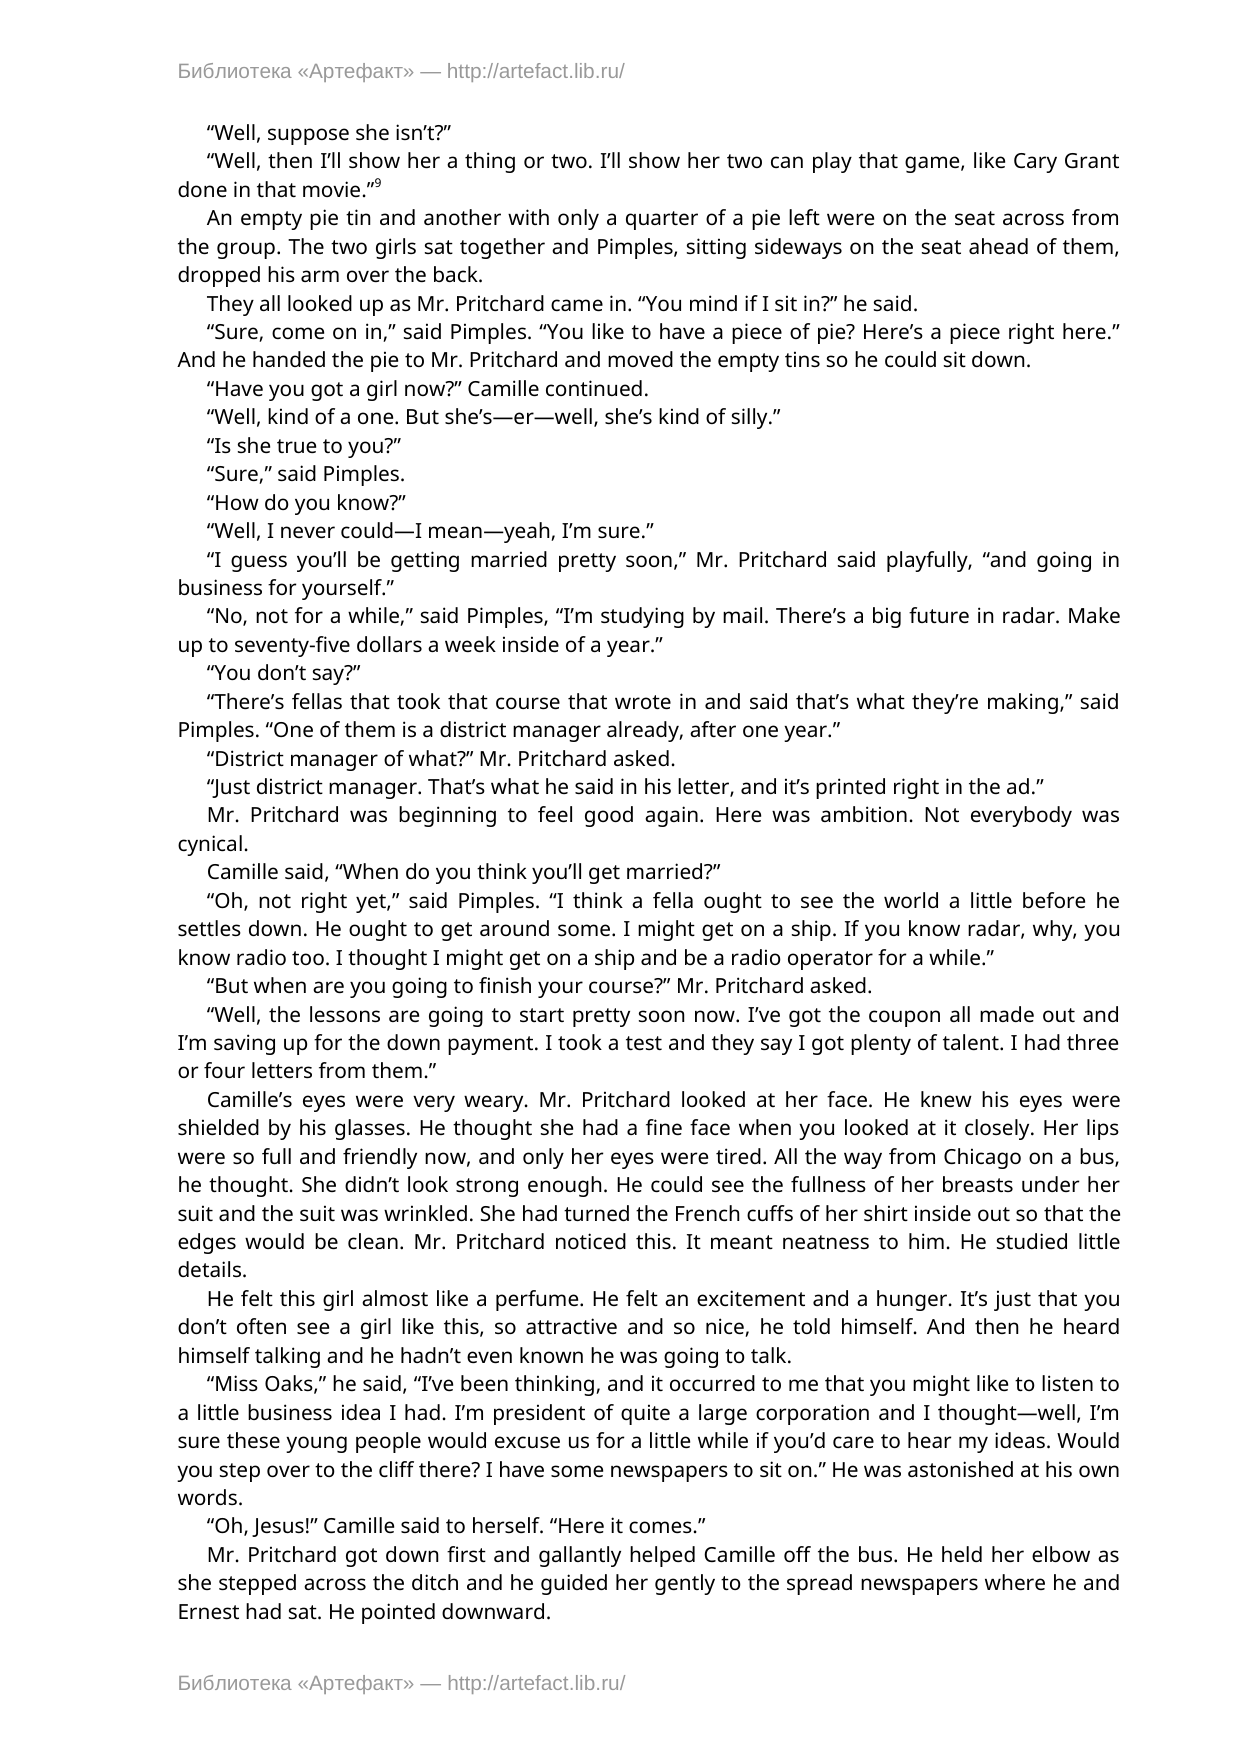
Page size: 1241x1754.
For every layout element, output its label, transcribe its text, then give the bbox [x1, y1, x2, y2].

text “How do you know?” [177, 488, 1122, 516]
text Camille said, “When do you think you’ll get married?” [177, 857, 1122, 886]
text “But when are you going to finish your course?” Mr. Pritchard asked. [177, 971, 1122, 1000]
text “Oh, Jesus!” Camille said to herself. “Here it comes.” [177, 1512, 1122, 1540]
text An empty pie tin and another with only a quarter of a pie left were on the seat across from the group. The two girls sat together and Pimples, sitting sideways on the seat ahead of them, dropped his arm over the back. [177, 203, 1122, 289]
text “Oh, not right yet,” said Pimples. “I think a fella ought to see the world a little before he settles down. He ought to get around some. I might get on a ship. If you know radar, why, you know radio too. I thought I might get on a ship and be a radio operator for a while.” [177, 886, 1122, 971]
text “Is she true to you?” [177, 431, 1122, 459]
text They all looked up as Mr. Pritchard came in. “You mind if I sit in?” he said. [177, 289, 1122, 317]
text “Well, the lessons are going to start pretty soon now. I’ve got the coupon all made out and I’m saving up for the down payment. I took a test and they say I got plenty of talent. I had three or four letters from them.” [177, 1000, 1122, 1085]
text “Well, then I’ll show her a thing or two. I’ll show her two can play that game, like Cary Grant done in that movie.”9 [177, 147, 1122, 203]
text “You don’t say?” [177, 658, 1122, 687]
text Mr. Pritchard got down first and gallantly helped Camille off the bus. He held her elbow as she stepped across the ditch and he guided her gently to the spread newspapers where he and Ernest had sat. He pointed downward. [177, 1540, 1122, 1625]
text “Miss Oaks,” he said, “I’ve been thinking, and it occurred to me that you might like to listen to a little business idea I had. I’m president of quite a large corporation and I thought—well, I’m sure these young people would excuse us for a little while if you’d care to hear my ideas. Would you step over to the cliff there? I have some newspapers to sit on.” He was astonished at his own words. [177, 1369, 1122, 1512]
text “Well, I never could—I mean—yeah, I’m sure.” [177, 516, 1122, 545]
text “Well, kind of a one. But she’s—er—well, she’s kind of silly.” [177, 402, 1122, 431]
text Mr. Pritchard was beginning to feel good again. Here was ambition. Not everybody was cynical. [177, 801, 1122, 857]
text He felt this girl almost like a perfume. He felt an excitement and a hunger. It’s just that you don’t often see a girl like this, so attractive and so nice, he told himself. And then he heard himself talking and he hadn’t even known he was going to talk. [177, 1284, 1122, 1369]
text “I guess you’ll be getting married pretty soon,” Mr. Pritchard said playfully, “and going in business for yourself.” [177, 545, 1122, 602]
text “District manager of what?” Mr. Pritchard asked. [177, 744, 1122, 772]
text “Have you got a girl now?” Camille continued. [177, 374, 1122, 402]
text Camille’s eyes were very weary. Mr. Pritchard looked at her face. He knew his eyes were shielded by his glasses. He thought she had a fine face when you looked at it closely. Her lips were so full and friendly now, and only her eyes were tired. All the way from Chicago on a bus, he thought. She didn’t look strong enough. He could see the fullness of her breasts under her suit and the suit was wrinkled. She had turned the French cuffs of her shirt inside out so that the edges would be clean. Mr. Pritchard noticed this. It meant neatness to him. He studied little details. [177, 1085, 1122, 1284]
text “There’s fellas that took that course that wrote in and said that’s what they’re making,” said Pimples. “One of them is a district manager already, after one year.” [177, 687, 1122, 744]
text “Sure, come on in,” said Pimples. “You like to have a piece of pie? Here’s a piece right here.” And he handed the pie to Mr. Pritchard and moved the empty tins so he could sit down. [177, 317, 1122, 374]
text “Just district manager. That’s what he said in his letter, and it’s printed right in the ad.” [177, 772, 1122, 801]
text “Sure,” said Pimples. [177, 459, 1122, 488]
text “No, not for a while,” said Pimples, “I’m studying by mail. There’s a big future in radar. Make up to seventy-five dollars a week inside of a year.” [177, 602, 1122, 658]
text “Well, suppose she isn’t?” [177, 118, 1122, 147]
